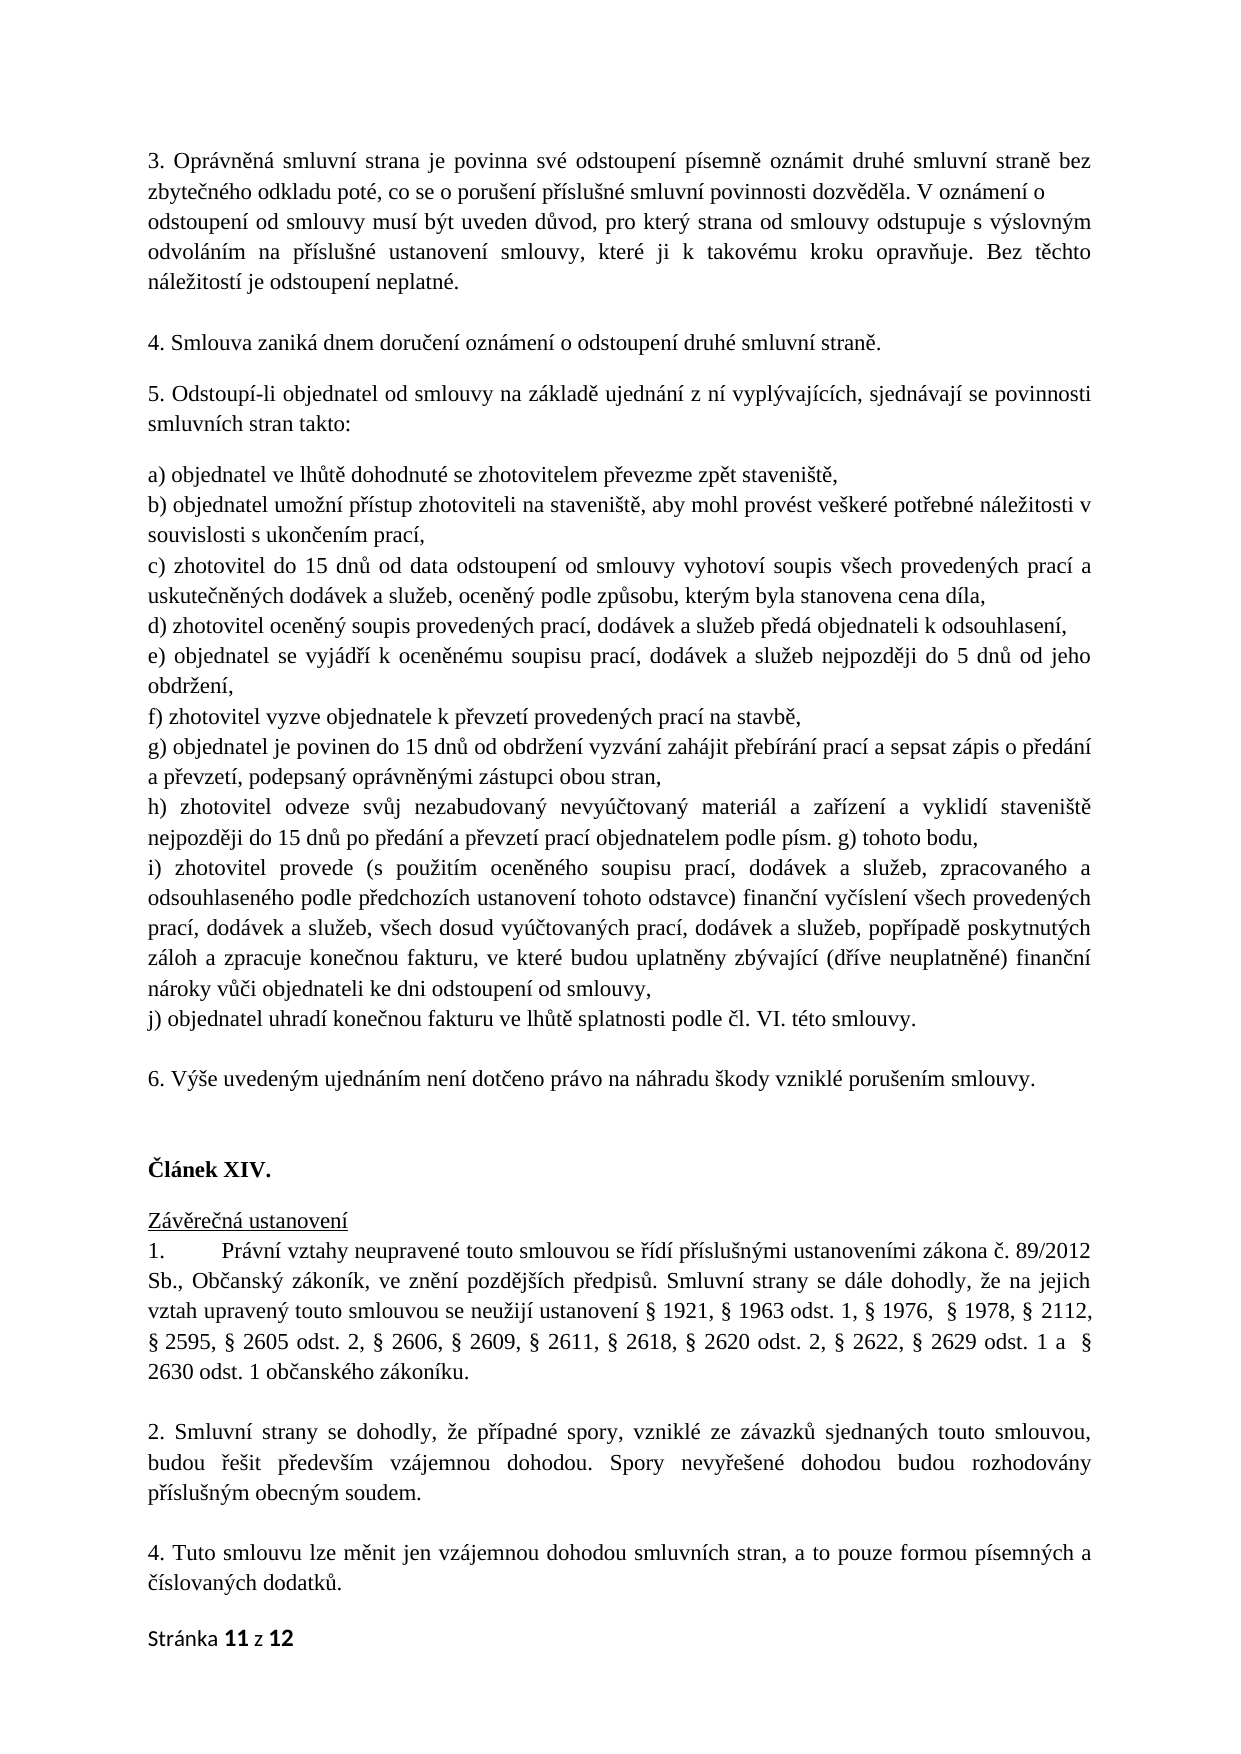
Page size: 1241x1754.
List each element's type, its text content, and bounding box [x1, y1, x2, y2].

list Právní vztahy neupravené touto smlouvou se řídí příslušnými ustanoveními zákona č. 89/2012 Sb., Občanský zákoník, ve znění pozdějších předpisů. Smluvní strany se dále dohodly, že na jejich vztah upravený touto smlouvou se neužijí ustanovení § 1921, § 1963 odst. 1, § 1976, § 1978, § 2112, § 2595, § 2605 odst. 2, § 2606, § 2609, § 2611, § 2618, § 2620 odst. 2, § 2622, § 2629 odst. 1 a § 2630 odst. 1 občanského zákoníku. [148, 1237, 1093, 1384]
text i) zhotovitel provede (s použitím oceněného soupisu prací, dodávek a služeb, zpracovaného a odsouhlaseného podle předchozích ustanovení tohoto odstavce) finanční vyčíslení všech provedených prací, dodávek a služeb, všech dosud vyúčtovaných prací, dodávek a služeb, popřípadě poskytnutých záloh a zpracuje konečnou fakturu, ve které budou uplatněny zbývající (dříve neuplatněné) finanční nároky vůči objednateli ke dni odstoupení od smlouvy, [148, 854, 1093, 1001]
text j) objednatel uhradí konečnou fakturu ve lhůtě splatnosti podle čl. VI. této smlouvy. [148, 1005, 1093, 1031]
text h) zhotovitel odveze svůj nezabudovaný nevyúčtovaný materiál a zařízení a vyklidí staveniště nejpozději do 15 dnů po předání a převzetí prací objednatelem podle písm. g) tohoto bodu, [148, 793, 1093, 850]
text a) objednatel ve lhůtě dohodnuté se zhotovitelem převezme zpět staveniště, [148, 461, 1093, 487]
text odstoupení od smlouvy musí být uveden důvod, pro který strana od smlouvy odstupuje s výslovným odvoláním na příslušné ustanovení smlouvy, které ji k takovému kroku opravňuje. Bez těchto náležitostí je odstoupení neplatné. [148, 208, 1093, 295]
text e) objednatel se vyjádří k oceněnému soupisu prací, dodávek a služeb nejpozději do 5 dnů od jeho obdržení, [148, 642, 1093, 699]
text Článek XIV. [148, 1156, 1093, 1182]
text f) zhotovitel vyzve objednatele k převzetí provedených prací na stavbě, [148, 703, 1093, 729]
text c) zhotovitel do 15 dnů od data odstoupení od smlouvy vyhotoví soupis všech provedených prací a uskutečněných dodávek a služeb, oceněný podle způsobu, kterým byla stanovena cena díla, [148, 552, 1093, 608]
text 2. Smluvní strany se dohodly, že případné spory, vzniklé ze závazků sjednaných touto smlouvou, budou řešit především vzájemnou dohodou. Spory nevyřešené dohodou budou rozhodovány příslušným obecným soudem. [148, 1418, 1093, 1505]
text 6. Výše uvedeným ujednáním není dotčeno právo na náhradu škody vzniklé porušením smlouvy. [148, 1065, 1093, 1092]
text 5. Odstoupí-li objednatel od smlouvy na základě ujednání z ní vyplývajících, sjednávají se povinnosti smluvních stran takto: [148, 380, 1093, 436]
text g) objednatel je povinen do 15 dnů od obdržení vyzvání zahájit přebírání prací a sepsat zápis o předání a převzetí, podepsaný oprávněnými zástupci obou stran, [148, 733, 1093, 789]
text d) zhotovitel oceněný soupis provedených prací, dodávek a služeb předá objednateli k odsouhlasení, [148, 612, 1093, 638]
text b) objednatel umožní přístup zhotoviteli na staveniště, aby mohl provést veškeré potřebné náležitosti v souvislosti s ukončením prací, [148, 491, 1093, 548]
text Závěrečná ustanovení [148, 1207, 1093, 1233]
text 4. Smlouva zaniká dnem doručení oznámení o odstoupení druhé smluvní straně. [148, 329, 1093, 355]
text 3. Oprávněná smluvní strana je povinna své odstoupení písemně oznámit druhé smluvní straně bez zbytečného odkladu poté, co se o porušení příslušné smluvní povinnosti dozvěděla. V oznámení o [148, 148, 1093, 204]
text 4. Tuto smlouvu lze měnit jen vzájemnou dohodou smluvních stran, a to pouze formou písemných a číslovaných dodatků. [148, 1539, 1093, 1596]
